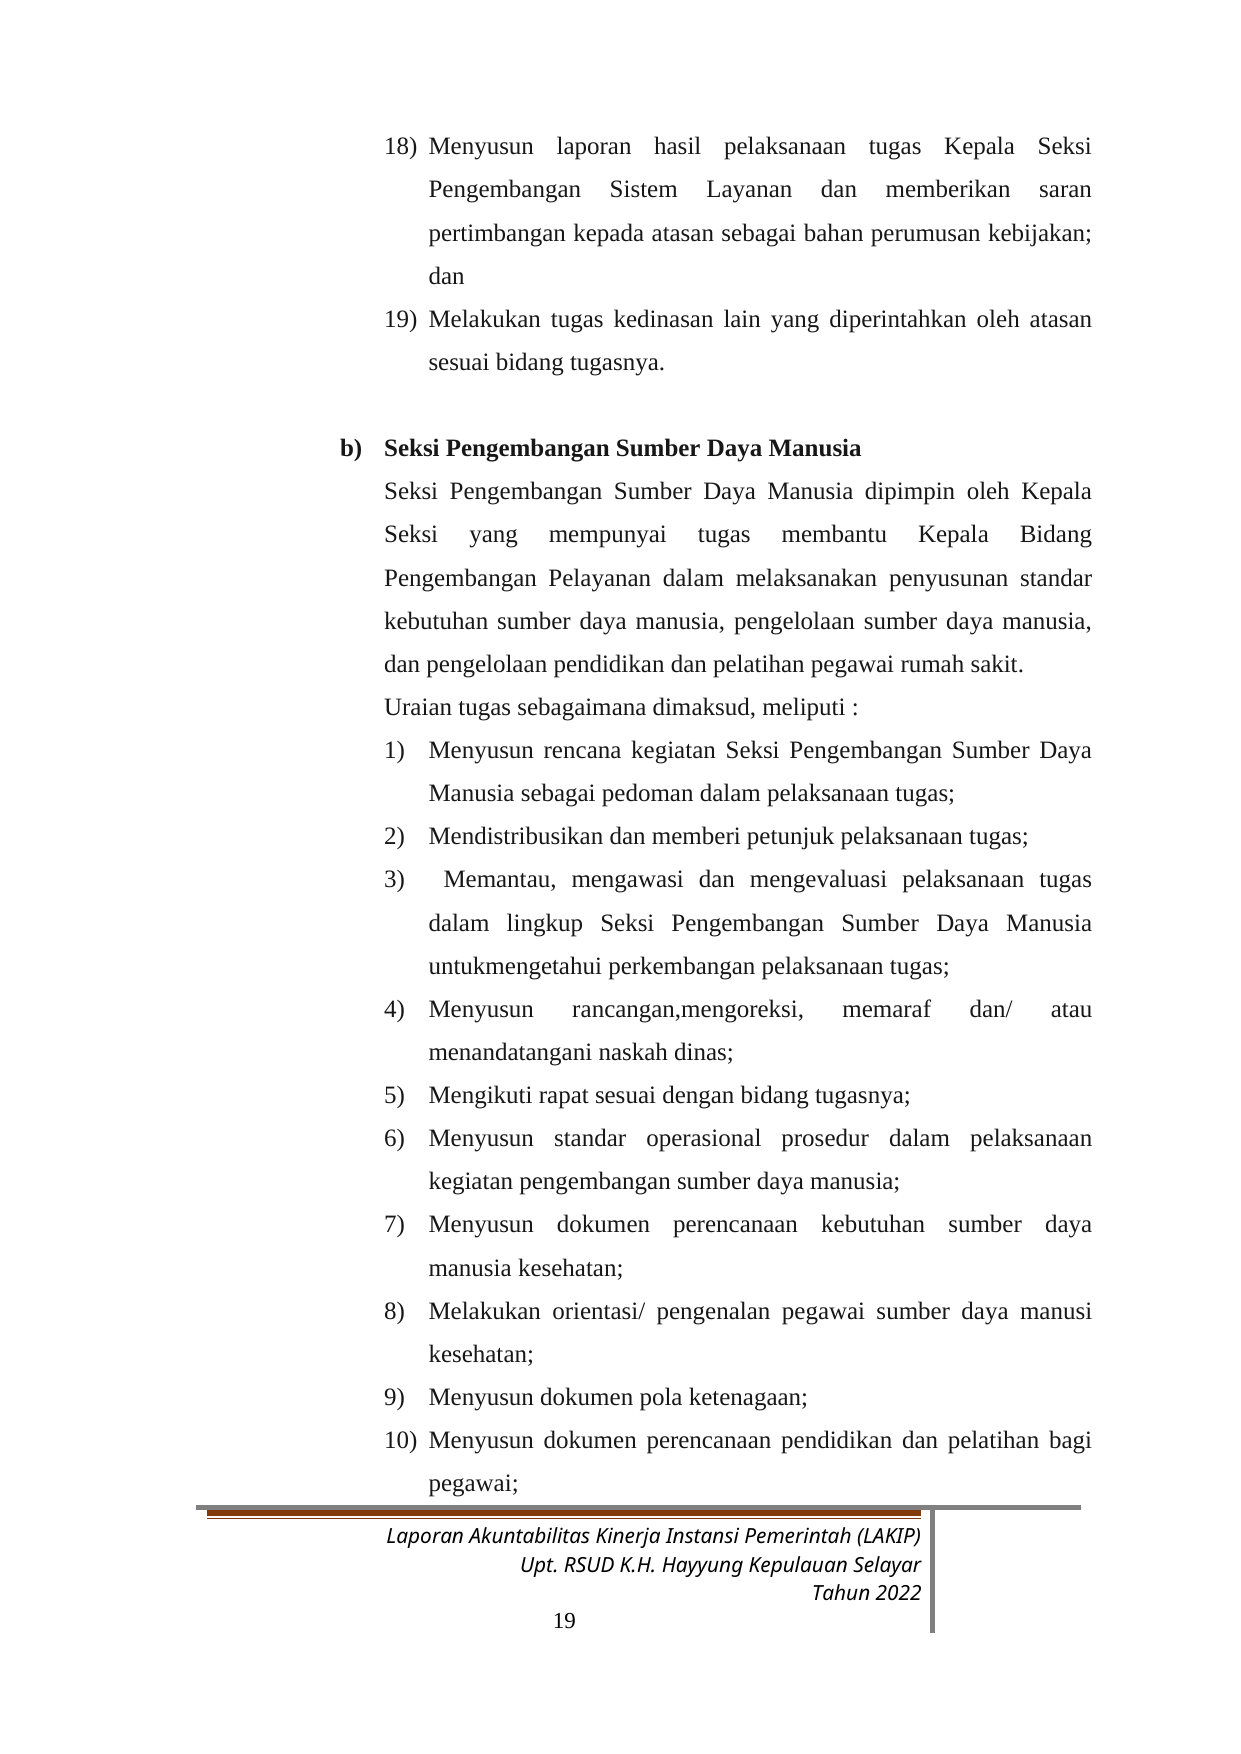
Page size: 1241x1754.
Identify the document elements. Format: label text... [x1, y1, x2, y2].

list Melakukan tugas kedinasan lain yang diperintahkan oleh atasan sesuai bidang tugasnya. [384, 304, 1092, 376]
list Menyusun rencana kegiatan Seksi Pengembangan Sumber Daya Manusia sebagai pedoman dalam pelaksanaan tugas; [384, 735, 1092, 807]
list Menyusun rancangan,mengoreksi, memaraf dan/ atau menandatangani naskah dinas; [384, 994, 1092, 1066]
list Menyusun dokumen perencanaan kebutuhan sumber daya manusia kesehatan; [384, 1209, 1092, 1281]
list Menyusun dokumen perencanaan pendidikan dan pelatihan bagi pegawai; [384, 1425, 1092, 1497]
list Melakukan orientasi/ pengenalan pegawai sumber daya manusi kesehatan; [384, 1296, 1092, 1368]
list Menyusun laporan hasil pelaksanaan tugas Kepala Seksi Pengembangan Sistem Layanan dan memberikan saran pertimbangan kepada atasan sebagai bahan perumusan kebijakan; dan [384, 131, 1092, 289]
list Uraian tugas sebagaimana dimaksud, meliputi : [384, 692, 1092, 721]
list Memantau, mengawasi dan mengevaluasi pelaksanaan tugas dalam lingkup Seksi Pengembangan Sumber Daya Manusia untukmengetahui perkembangan pelaksanaan tugas; [384, 864, 1092, 979]
list Mengikuti rapat sesuai dengan bidang tugasnya; [384, 1080, 1092, 1109]
list Mendistribusikan dan memberi petunjuk pelaksanaan tugas; [384, 821, 1092, 850]
list Seksi Pengembangan Sumber Daya Manusia dipimpin oleh Kepala Seksi yang mempunyai tugas membantu Kepala Bidang Pengembangan Pelayanan dalam melaksanakan penyusunan standar kebutuhan sumber daya manusia, pengelolaan sumber daya manusia, dan pengelolaan pendidikan dan pelatihan pegawai rumah sakit. [384, 476, 1092, 678]
list Seksi Pengembangan Sumber Daya Manusia [340, 433, 1092, 462]
list Menyusun dokumen pola ketenagaan; [384, 1382, 1092, 1411]
list Menyusun standar operasional prosedur dalam pelaksanaan kegiatan pengembangan sumber daya manusia; [384, 1123, 1092, 1195]
